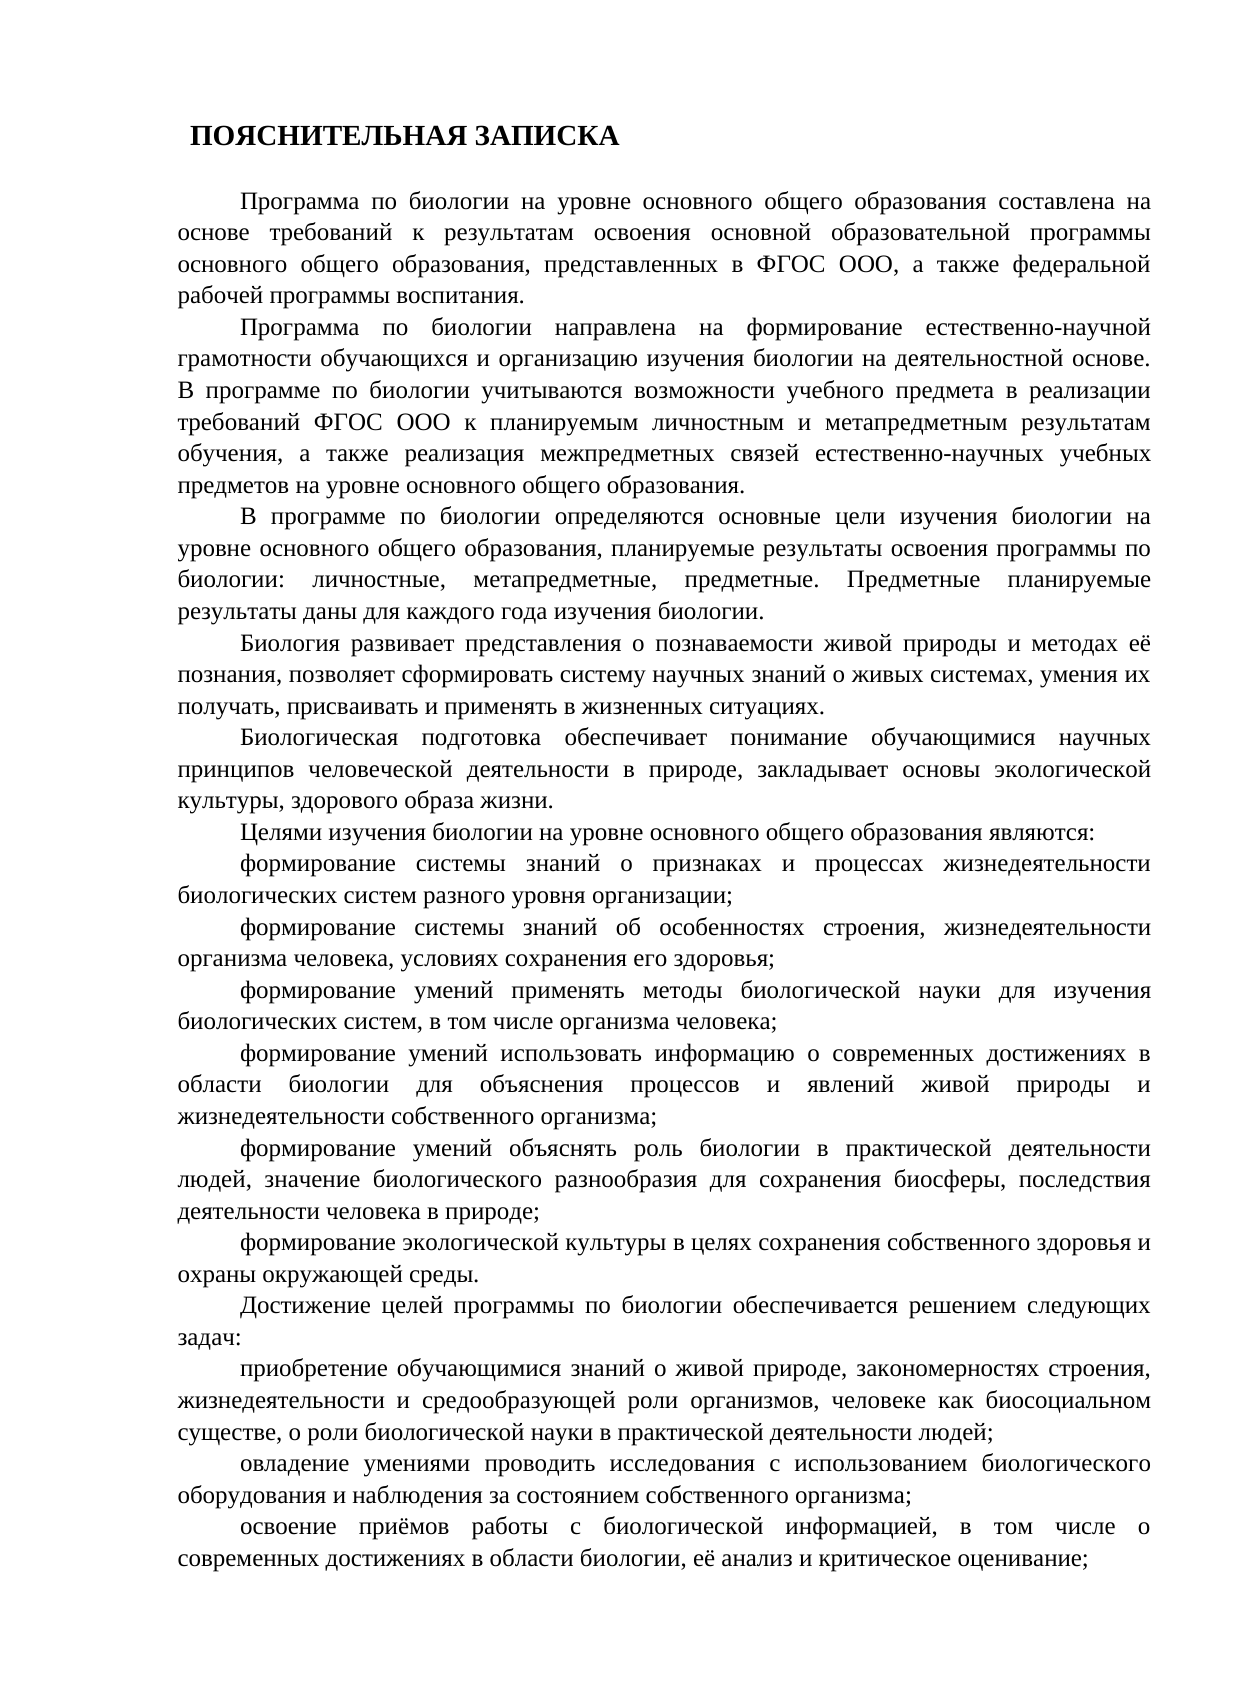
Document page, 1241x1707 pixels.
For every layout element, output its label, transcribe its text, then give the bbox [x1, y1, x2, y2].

text Биология развивает представления о познаваемости живой природы и методах её познания, позволяет сформировать систему научных знаний о живых системах, умения их получать, присваивать и применять в жизненных ситуациях. [177, 628, 1152, 719]
text Биологическая подготовка обеспечивает понимание обучающимися научных принципов человеческой деятельности в природе, закладывает основы экологической культуры, здорового образа жизни. [177, 722, 1152, 814]
text формирование умений применять методы биологической науки для изучения биологических систем, в том числе организма человека; [177, 975, 1152, 1035]
text овладение умениями проводить исследования с использованием биологического оборудования и наблюдения за состоянием собственного организма; [177, 1448, 1152, 1508]
text приобретение обучающимися знаний о живой природе, закономерностях строения, жизнедеятельности и средообразующей роли организмов, человеке как биосоциальном существе, о роли биологической науки в практической деятельности людей; [177, 1353, 1152, 1445]
text ПОЯСНИТЕЛЬНАЯ ЗАПИСКА [190, 118, 1152, 152]
text Программа по биологии на уровне основного общего образования составлена на основе требований к результатам освоения основной образовательной программы основного общего образования, представленных в ФГОС ООО, а также федеральной рабочей программы воспитания. [177, 186, 1152, 309]
text Программа по биологии направлена на формирование естественно-научной грамотности обучающихся и организацию изучения биологии на деятельностной основе. В программе по биологии учитываются возможности учебного предмета в реализации требований ФГОС ООО к планируемым личностным и метапредметным результатам обучения, а также реализация межпредметных связей естественно-научных учебных предметов на уровне основного общего образования. [177, 312, 1152, 498]
text формирование системы знаний о признаках и процессах жизнедеятельности биологических систем разного уровня организации; [177, 848, 1152, 909]
text Целями изучения биологии на уровне основного общего образования являются: [177, 817, 1152, 846]
text формирование экологической культуры в целях сохранения собственного здоровья и охраны окружающей среды. [177, 1227, 1152, 1288]
text Достижение целей программы по биологии обеспечивается решением следующих задач: [177, 1290, 1152, 1351]
text формирование умений объяснять роль биологии в практической деятельности людей, значение биологического разнообразия для сохранения биосферы, последствия деятельности человека в природе; [177, 1133, 1152, 1224]
text формирование системы знаний об особенностях строения, жизнедеятельности организма человека, условиях сохранения его здоровья; [177, 912, 1152, 972]
text формирование умений использовать информацию о современных достижениях в области биологии для объяснения процессов и явлений живой природы и жизнедеятельности собственного организма; [177, 1038, 1152, 1130]
text освоение приёмов работы с биологической информацией, в том числе о современных достижениях в области биологии, её анализ и критическое оценивание; [177, 1511, 1152, 1572]
text В программе по биологии определяются основные цели изучения биологии на уровне основного общего образования, планируемые результаты освоения программы по биологии: личностные, метапредметные, предметные. Предметные планируемые результаты даны для каждого года изучения биологии. [177, 501, 1152, 625]
